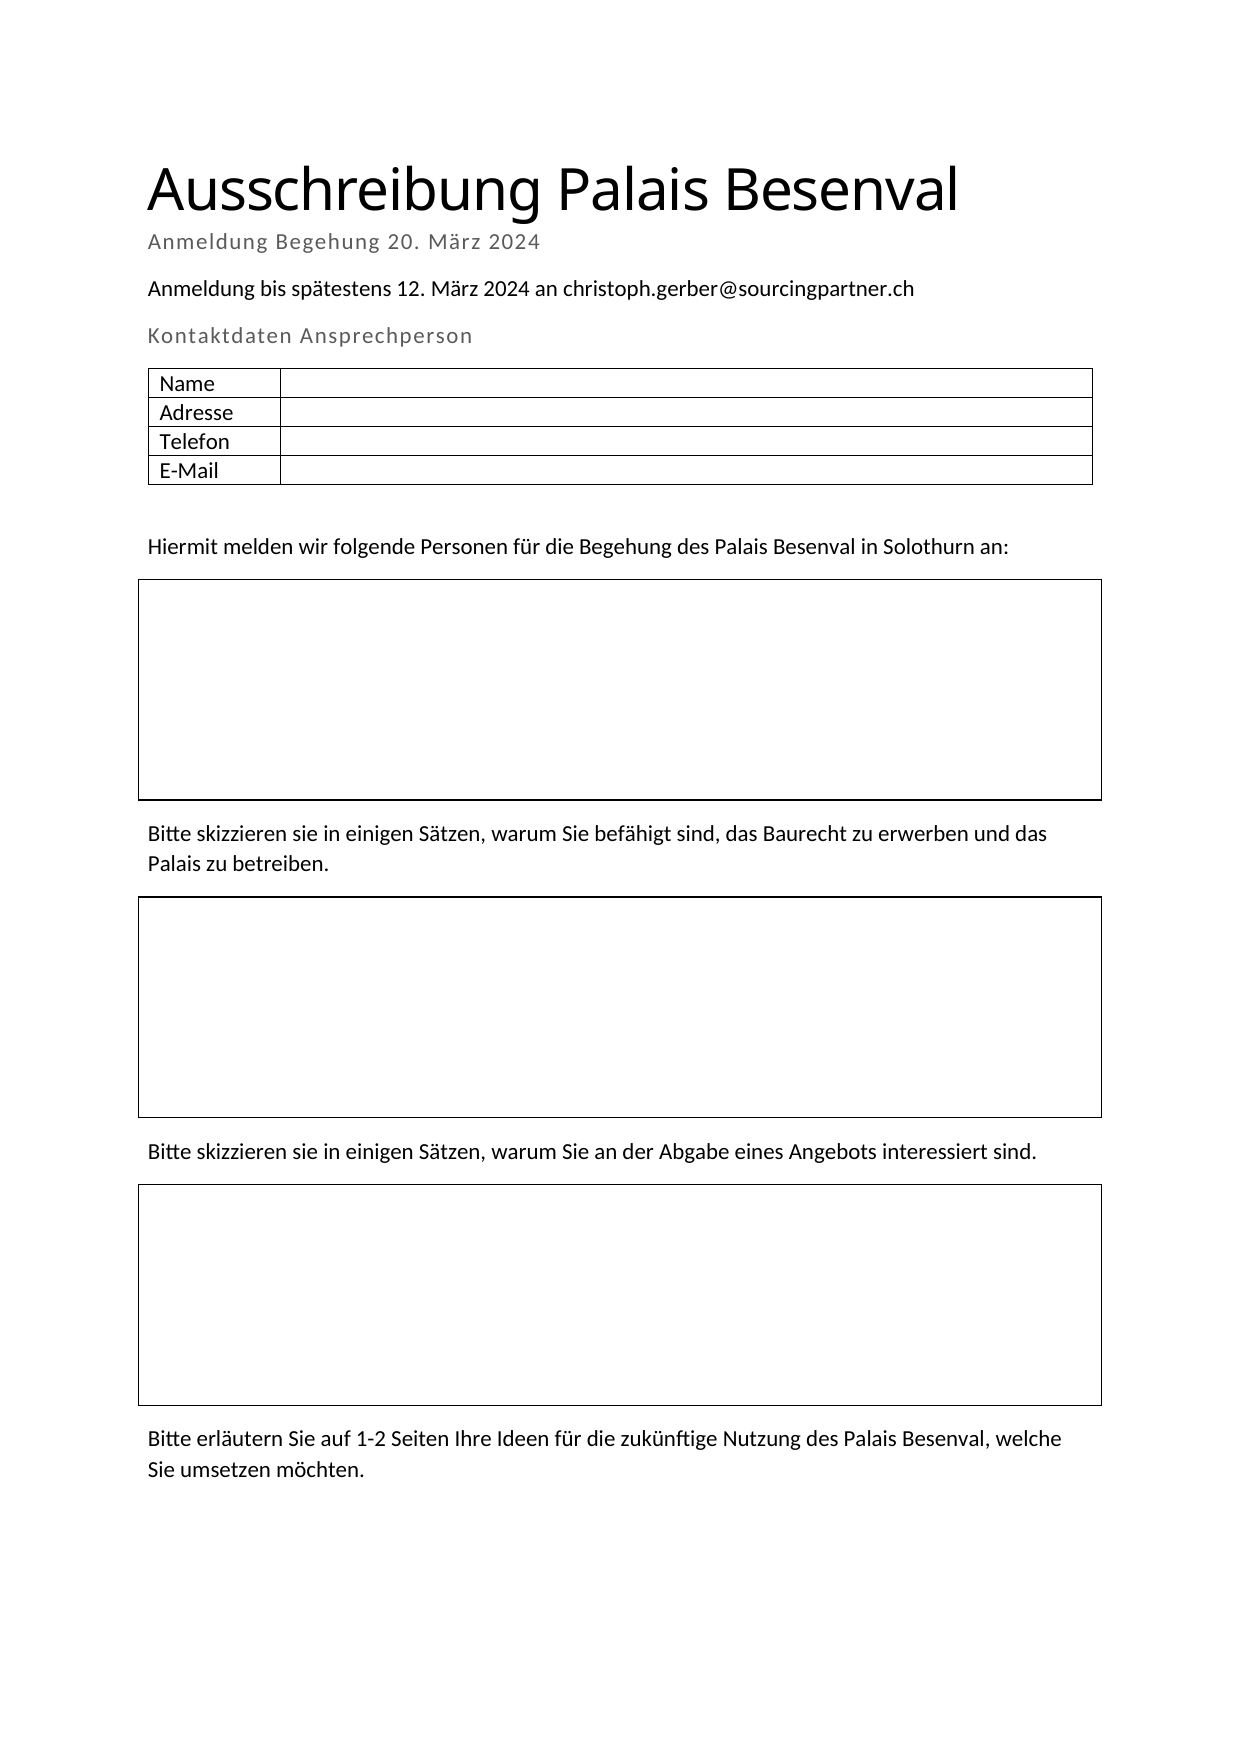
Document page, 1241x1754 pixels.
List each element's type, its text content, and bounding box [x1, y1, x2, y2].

title Ausschreibung Palais Besenval [148, 148, 1093, 227]
table_cell Adresse [149, 398, 280, 426]
table_header Name [149, 369, 280, 397]
text Bitte skizzieren sie in einigen Sätzen, warum Sie befähigt sind, das Baurecht zu erwerben und das Palais zu betreiben. [148, 819, 1093, 878]
table_cell Telefon [149, 427, 280, 455]
table_cell [281, 456, 1092, 484]
table_cell [281, 398, 1092, 426]
subtitle Kontaktdaten Ansprechperson [148, 321, 1093, 349]
text Hiermit melden wir folgende Personen für die Begehung des Palais Besenval in Solothurn an: [148, 532, 1093, 560]
text Anmeldung bis spätestens 12. März 2024 an christoph.gerber@sourcingpartner.ch [148, 274, 1093, 302]
table_cell E-Mail [149, 456, 280, 484]
table_cell [281, 427, 1092, 455]
text Bitte skizzieren sie in einigen Sätzen, warum Sie an der Abgabe eines Angebots interessiert sind. [148, 1137, 1093, 1165]
text Bitte erläutern Sie auf 1-2 Seiten Ihre Ideen für die zukünftige Nutzung des Palais Besenval, welche Sie umsetzen möchten. [148, 1424, 1093, 1483]
subtitle Anmeldung Begehung 20. März 2024 [148, 227, 1093, 255]
table_header [281, 369, 1092, 397]
